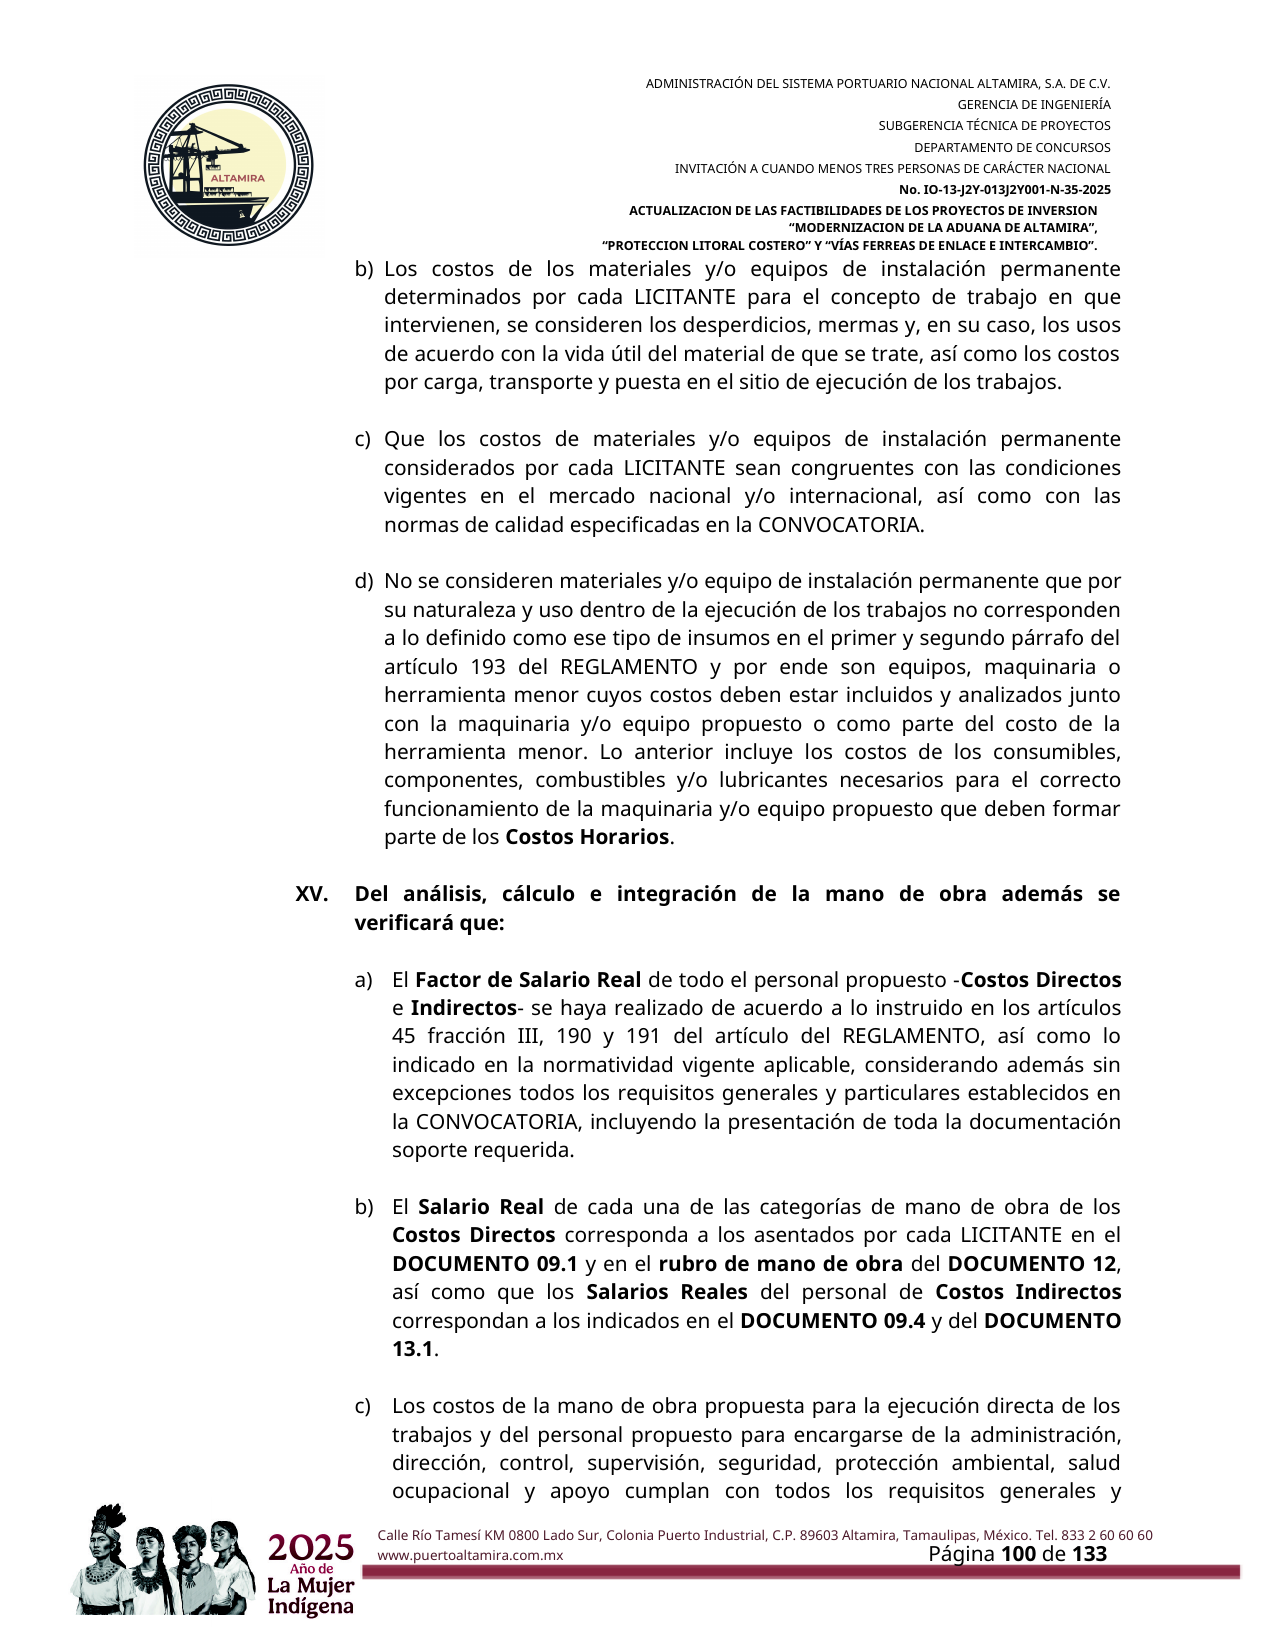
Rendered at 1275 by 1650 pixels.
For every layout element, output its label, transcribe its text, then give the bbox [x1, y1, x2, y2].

list El Factor de Salario Real de todo el personal propuesto -Costos Directos e Indirectos- se haya realizado de acuerdo a lo instruido en los artículos 45 fracción III, 190 y 191 del artículo del REGLAMENTO, así como lo indicado en la normatividad vigente aplicable, considerando además sin excepciones todos los requisitos generales y particulares establecidos en la CONVOCATORIA, incluyendo la presentación de toda la documentación soporte requerida. [354, 965, 1122, 1164]
list Del análisis, cálculo e integración de la mano de obra además se verificará que: [295, 879, 1122, 936]
list El Salario Real de cada una de las categorías de mano de obra de los Costos Directos corresponda a los asentados por cada LICITANTE en el DOCUMENTO 09.1 y en el rubro de mano de obra del DOCUMENTO 12, así como que los Salarios Reales del personal de Costos Indirectos correspondan a los indicados en el DOCUMENTO 09.4 y del DOCUMENTO 13.1. [354, 1192, 1122, 1363]
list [354, 1391, 1122, 1505]
list No se consideren materiales y/o equipo de instalación permanente que por su naturaleza y uso dentro de la ejecución de los trabajos no corresponden a lo definido como ese tipo de insumos en el primer y segundo párrafo del artículo 193 del REGLAMENTO y por ende son equipos, maquinaria o herramienta menor cuyos costos deben estar incluidos y analizados junto con la maquinaria y/o equipo propuesto o como parte del costo de la herramienta menor. Lo anterior incluye los costos de los consumibles, componentes, combustibles y/o lubricantes necesarios para el correcto funcionamiento de la maquinaria y/o equipo propuesto que deben formar parte de los Costos Horarios. [354, 567, 1122, 851]
list Los costos de los materiales y/o equipos de instalación permanente determinados por cada LICITANTE para el concepto de trabajo en que intervienen, se consideren los desperdicios, mermas y, en su caso, los usos de acuerdo con la vida útil del material de que se trate, así como los costos por carga, transporte y puesta en el sitio de ejecución de los trabajos. [354, 254, 1122, 396]
picture [134, 75, 325, 258]
list Que los costos de materiales y/o equipos de instalación permanente considerados por cada LICITANTE sean congruentes con las condiciones vigentes en el mercado nacional y/o internacional, así como con las normas de calidad especificadas en la CONVOCATORIA. [354, 424, 1122, 538]
picture [0, 1497, 1244, 1627]
